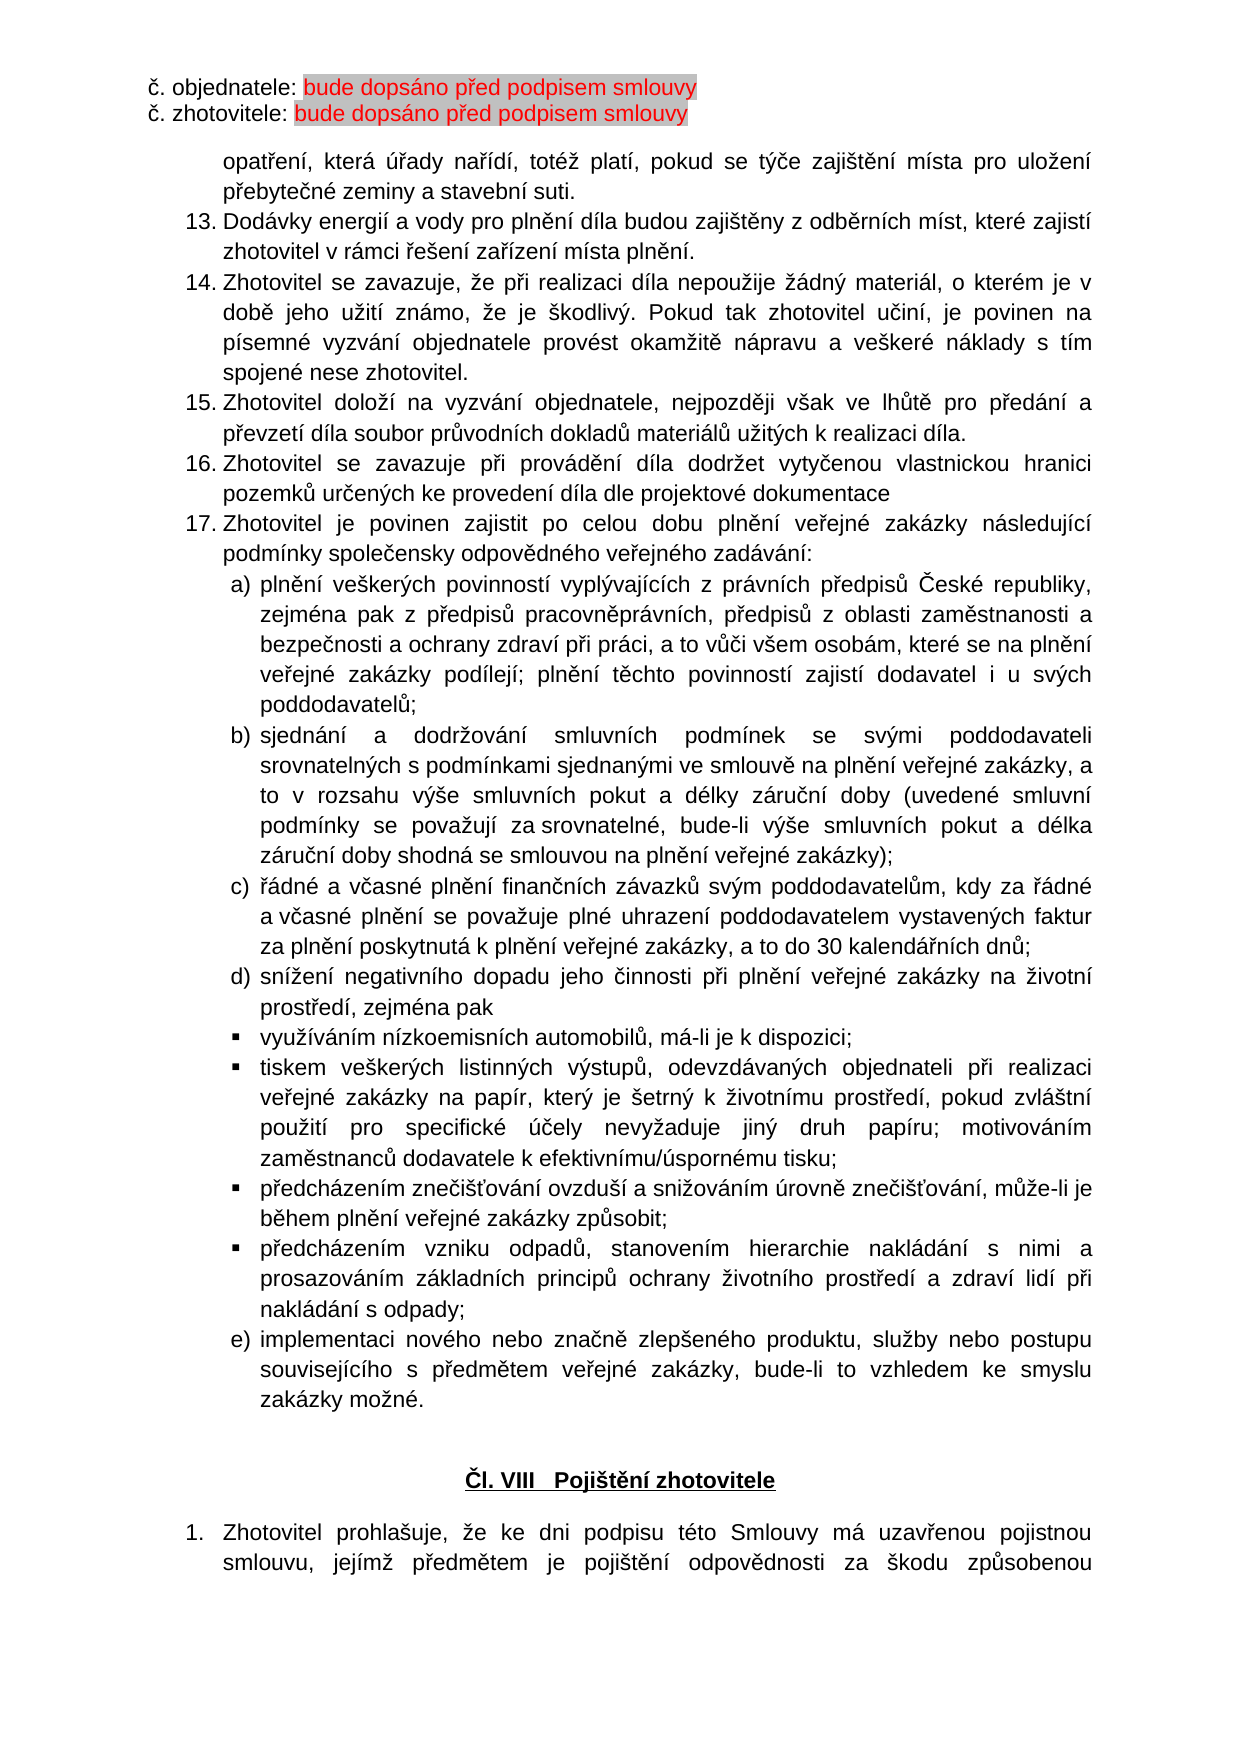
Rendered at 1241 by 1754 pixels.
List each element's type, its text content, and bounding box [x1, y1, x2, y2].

list Zhotovitel doloží na vyzvání objednatele, nejpozději však ve lhůtě pro předání a převzetí díla soubor průvodních dokladů materiálů užitých k realizaci díla. [185, 389, 1093, 446]
list tiskem veškerých listinných výstupů, odevzdávaných objednateli při realizaci veřejné zakázky na papír, který je šetrný k životnímu prostředí, pokud zvláštní použití pro specifické účely nevyžaduje jiný druh papíru; motivováním zaměstnanců dodavatele k efektivnímu/úspornému tisku; [230, 1054, 1093, 1171]
list plnění veškerých povinností vyplývajících z právních předpisů České republiky, zejména pak z předpisů pracovněprávních, předpisů z oblasti zaměstnanosti a bezpečnosti a ochrany zdraví při práci, a to vůči všem osobám, které se na plnění veřejné zakázky podílejí; plnění těchto povinností zajistí dodavatel i u svých poddodavatelů; [230, 571, 1093, 718]
list řádné a včasné plnění finančních závazků svým poddodavatelům, kdy za řádné a včasné plnění se považuje plné uhrazení poddodavatelem vystavených faktur za plnění poskytnutá k plnění veřejné zakázky, a to do 30 kalendářních dnů; [230, 873, 1093, 959]
list využíváním nízkoemisních automobilů, má-li je k dispozici; [230, 1024, 1093, 1050]
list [185, 148, 1093, 204]
list Zhotovitel se zavazuje, že při realizaci díla nepoužije žádný materiál, o kterém je v době jeho užití známo, že je škodlivý. Pokud tak zhotovitel učiní, je povinen na písemné vyzvání objednatele provést okamžitě nápravu a veškeré náklady s tím spojené nese zhotovitel. [185, 268, 1093, 385]
text Čl. VIII Pojištění zhotovitele [148, 1467, 1093, 1494]
list snížení negativního dopadu jeho činnosti při plnění veřejné zakázky na životní prostředí, zejména pak [230, 963, 1093, 1020]
list implementaci nového nebo značně zlepšeného produktu, služby nebo postupu souvisejícího s předmětem veřejné zakázky, bude-li to vzhledem ke smyslu zakázky možné. [230, 1326, 1093, 1412]
list předcházením vzniku odpadů, stanovením hierarchie nakládání s nimi a prosazováním základních principů ochrany životního prostředí a zdraví lidí při nakládání s odpady; [230, 1235, 1093, 1322]
list Zhotovitel je povinen zajistit po celou dobu plnění veřejné zakázky následující podmínky společensky odpovědného veřejného zadávání: [185, 510, 1093, 567]
list Zhotovitel se zavazuje při provádění díla dodržet vytyčenou vlastnickou hranici pozemků určených ke provedení díla dle projektové dokumentace [185, 450, 1093, 506]
list Dodávky energií a vody pro plnění díla budou zajištěny z odběrních míst, které zajistí zhotovitel v rámci řešení zařízení místa plnění. [185, 208, 1093, 264]
list sjednání a dodržování smluvních podmínek se svými poddodavateli srovnatelných s podmínkami sjednanými ve smlouvě na plnění veřejné zakázky, a to v rozsahu výše smluvních pokut a délky záruční doby (uvedené smluvní podmínky se považují za srovnatelné, bude-li výše smluvních pokut a délka záruční doby shodná se smlouvou na plnění veřejné zakázky); [230, 722, 1093, 869]
list předcházením znečišťování ovzduší a snižováním úrovně znečišťování, může-li je během plnění veřejné zakázky způsobit; [230, 1175, 1093, 1231]
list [185, 1518, 1093, 1575]
